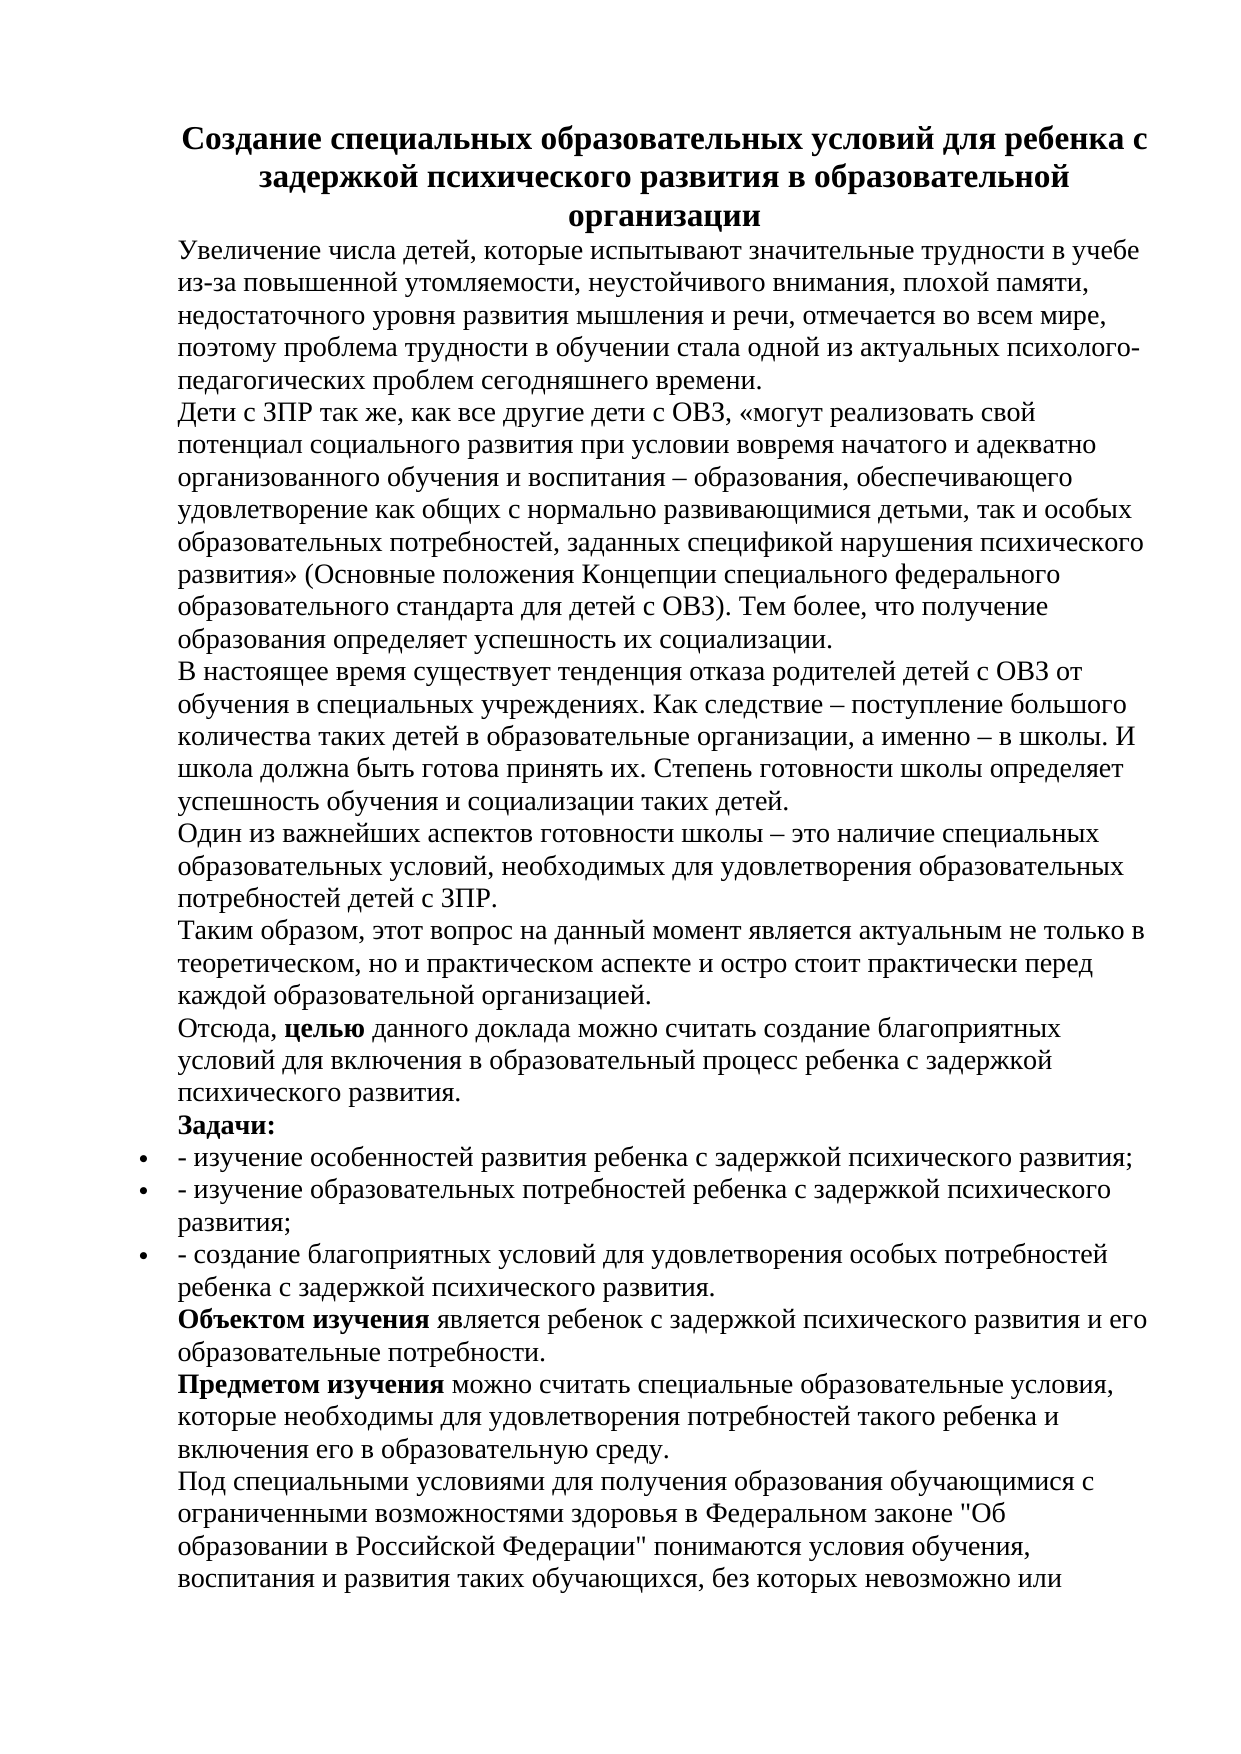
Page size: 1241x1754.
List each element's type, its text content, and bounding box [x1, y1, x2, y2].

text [177, 1464, 1152, 1594]
text Таким образом, этот вопрос на данный момент является актуальным не только в теоретическом, но и практическом аспекте и остро стоит практически перед каждой образовательной организацией. [177, 913, 1152, 1011]
text Дети с ЗПР так же, как все другие дети с ОВЗ, «могут реализовать свой потенциал социального развития при условии вовремя начатого и адекватно организованного обучения и воспитания – образования, обеспечивающего удовлетворение как общих с нормально развивающимися детьми, так и особых образовательных потребностей, заданных спецификой нарушения психического развития» (Основные положения Концепции специального федерального образовательного стандарта для детей с ОВЗ). Тем более, что получение образования определяет успешность их социализации. [177, 395, 1152, 654]
list - изучение образовательных потребностей ребенка с задержкой психического развития; [140, 1173, 1152, 1237]
text Один из важнейших аспектов готовности школы – это наличие специальных образовательных условий, необходимых для удовлетворения образовательных потребностей детей с ЗПР. [177, 816, 1152, 913]
text Предметом изучения можно считать специальные образовательные условия, которые необходимы для удовлетворения потребностей такого ребенка и включения его в образовательную среду. [177, 1367, 1152, 1464]
list - изучение особенностей развития ребенка с задержкой психического развития; [140, 1140, 1152, 1173]
text Создание специальных образовательных условий для ребенка с задержкой психического развития в образовательной организации [177, 118, 1152, 233]
text Отсюда, целью данного доклада можно считать создание благоприятных условий для включения в образовательный процесс ребенка с задержкой психического развития. [177, 1011, 1152, 1108]
list - создание благоприятных условий для удовлетворения особых потребностей ребенка с задержкой психического развития. [140, 1237, 1152, 1302]
text В настоящее время существует тенденция отказа родителей детей с ОВЗ от обучения в специальных учреждениях. Как следствие – поступление большого количества таких детей в образовательные организации, а именно – в школы. И школа должна быть готова принять их. Степень готовности школы определяет успешность обучения и социализации таких детей. [177, 654, 1152, 816]
text Увеличение числа детей, которые испытывают значительные трудности в учебе из-за повышенной утомляемости, неустойчивого внимания, плохой памяти, недостаточного уровня развития мышления и речи, отмечается во всем мире, поэтому проблема трудности в обучении стала одной из актуальных психолого-педагогических проблем сегодняшнего времени. [177, 233, 1152, 395]
text Задачи: [177, 1108, 1152, 1140]
text Объектом изучения является ребенок с задержкой психического развития и его образовательные потребности. [177, 1302, 1152, 1367]
